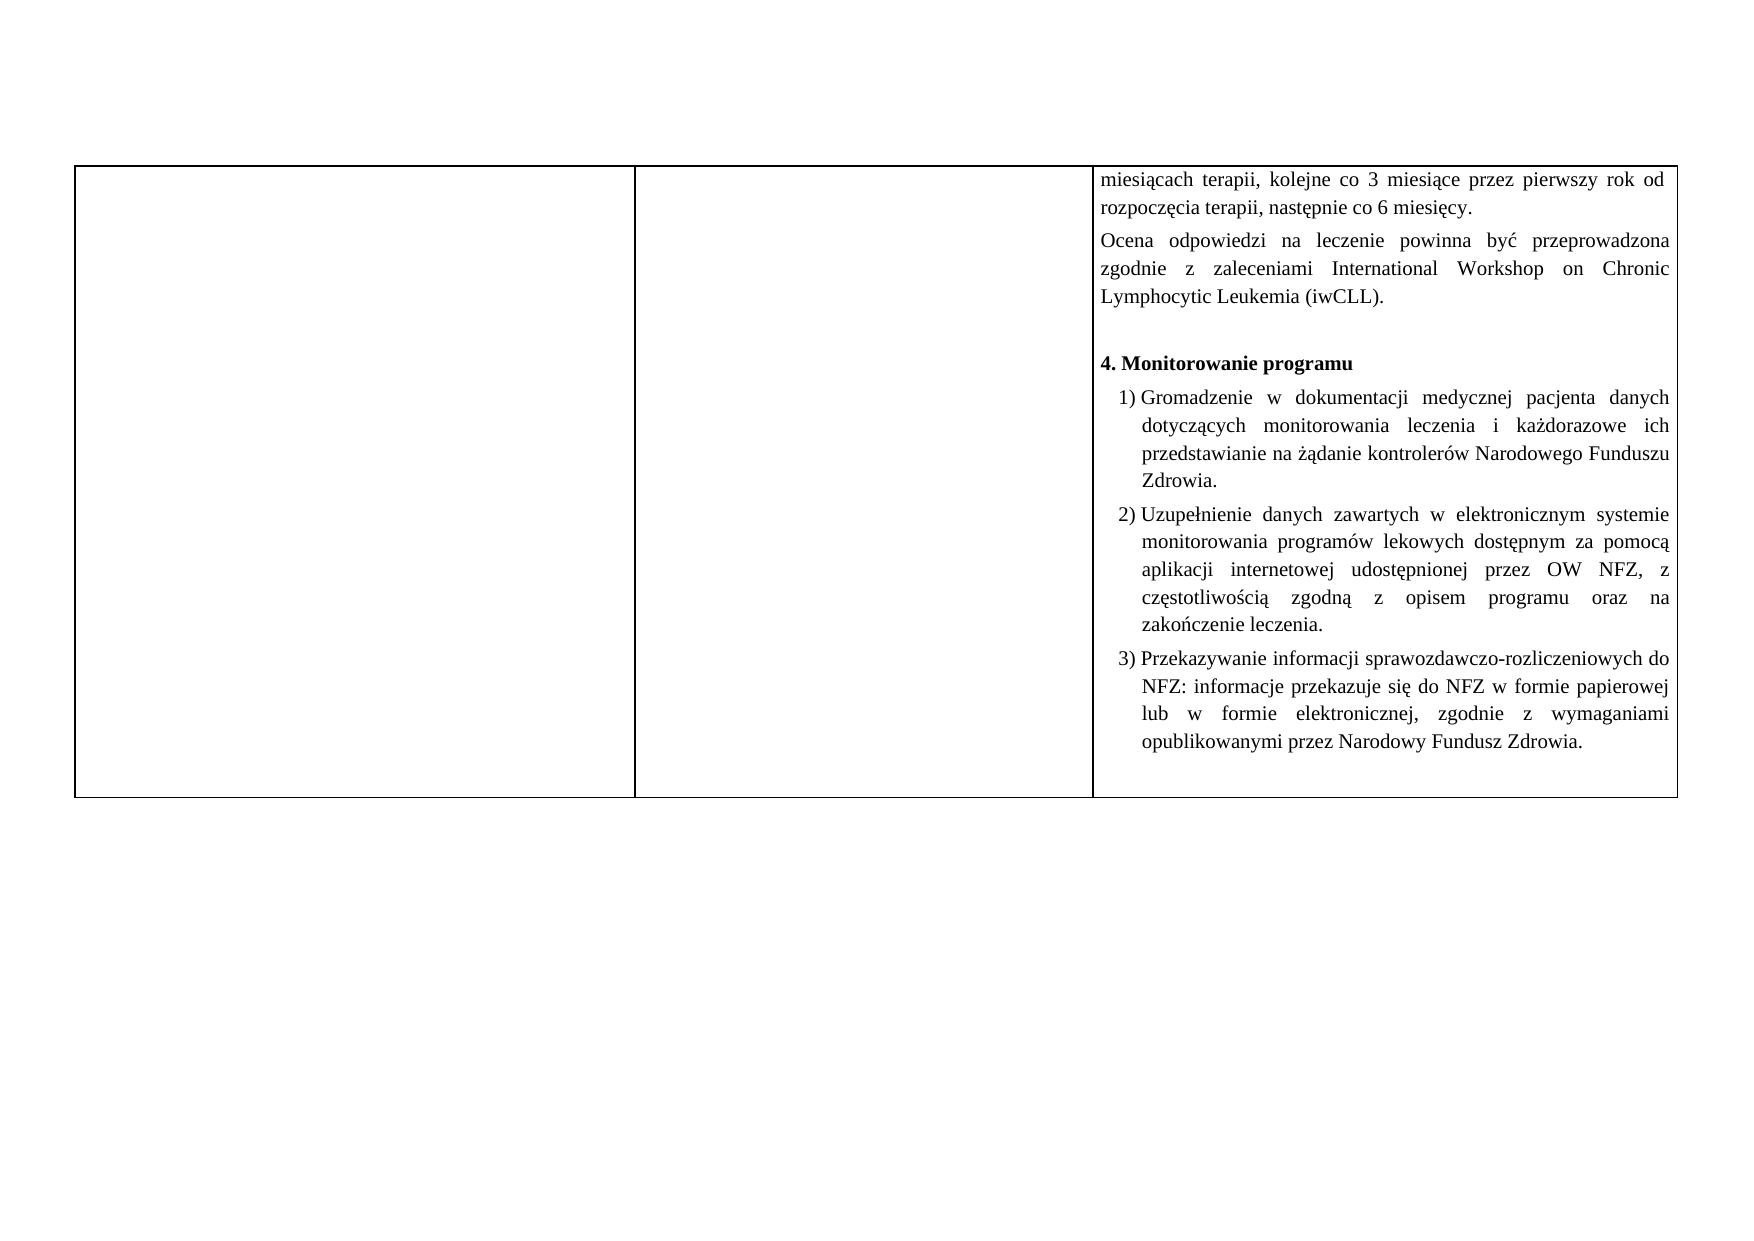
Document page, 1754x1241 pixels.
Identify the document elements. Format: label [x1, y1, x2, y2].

table_cell [76, 167, 634, 797]
table_cell [1094, 167, 1677, 797]
table_cell [636, 167, 1092, 797]
